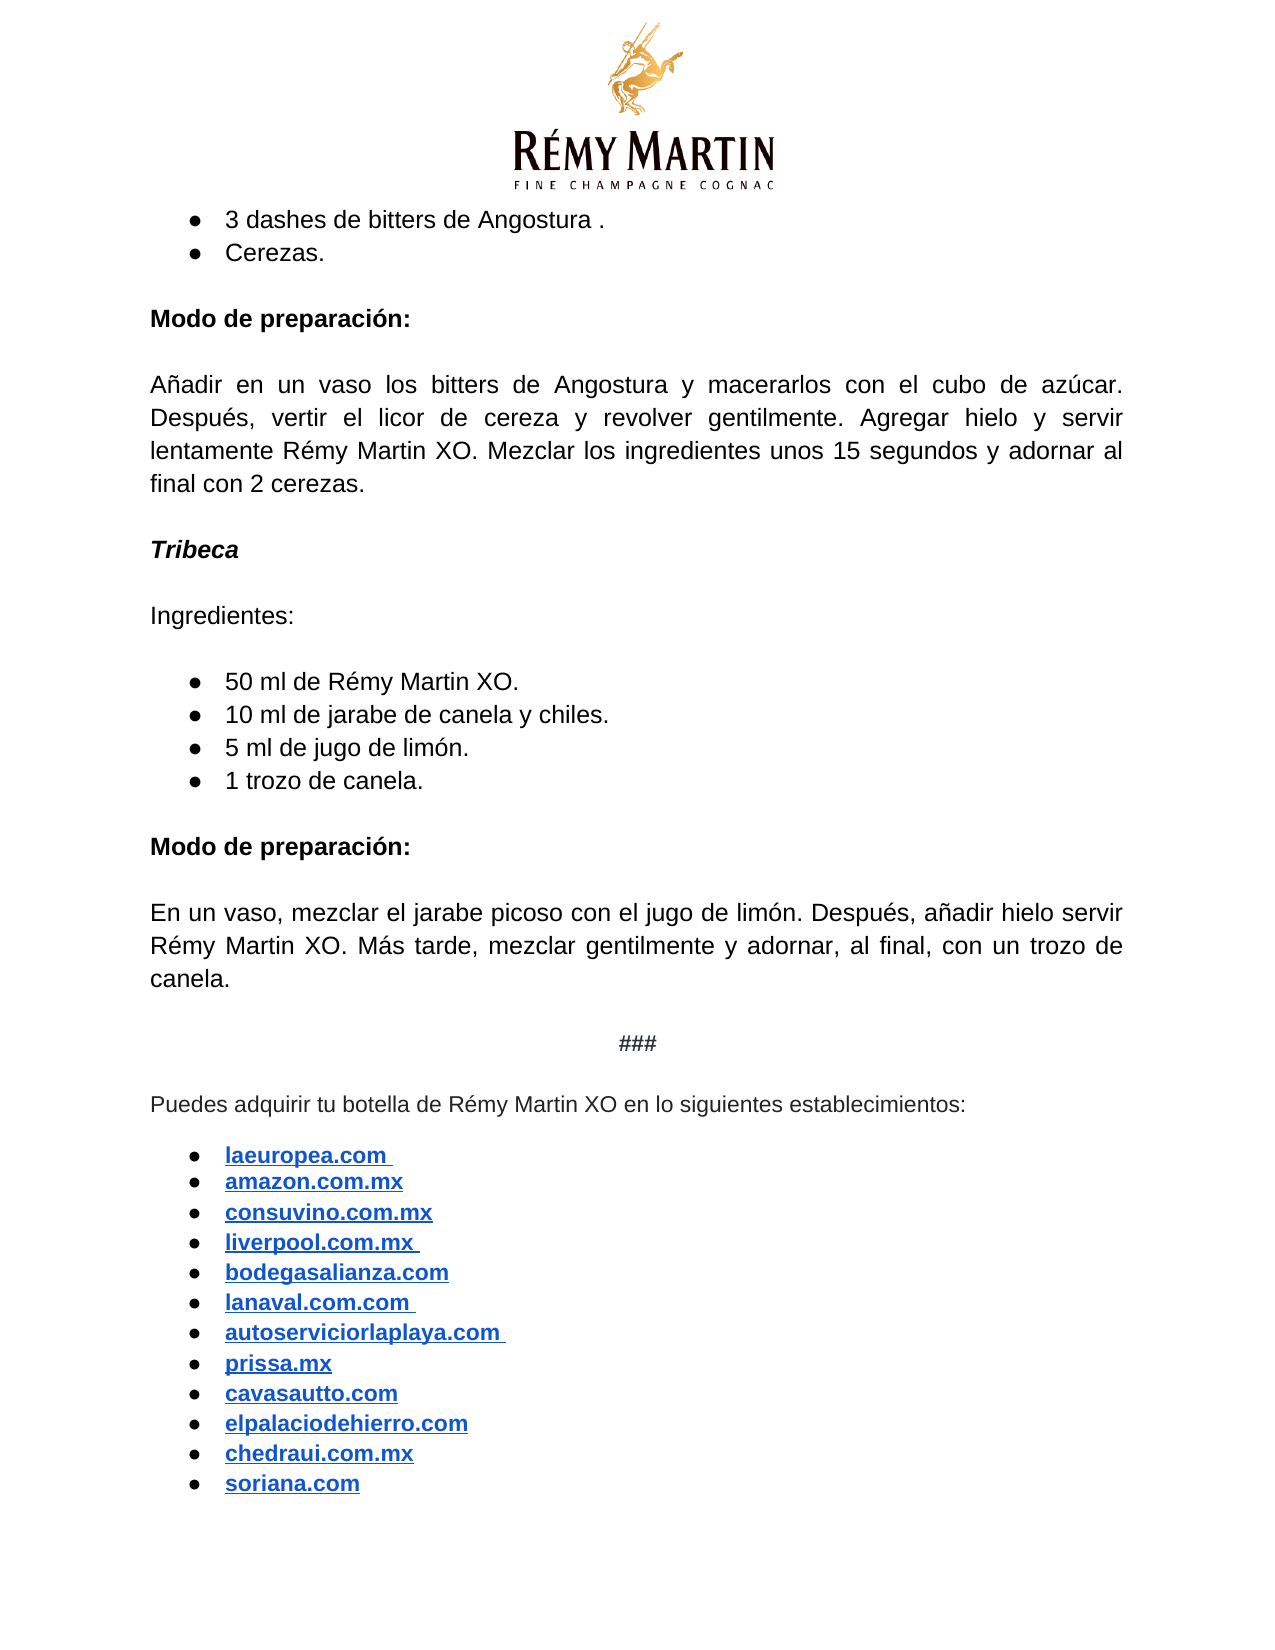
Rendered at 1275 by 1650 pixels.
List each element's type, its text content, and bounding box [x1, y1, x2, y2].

list 5 ml de jugo de limón. [187, 733, 1125, 762]
list cavasautto.com [187, 1380, 1125, 1406]
list elpalaciodehierro.com [187, 1410, 1125, 1436]
list soriana.com [187, 1470, 1125, 1497]
list consuvino.com.mx [187, 1198, 1125, 1225]
text Ingredientes: [150, 601, 1125, 630]
list lanaval.com.com [187, 1289, 1125, 1316]
list autoserviciorlaplaya.com [187, 1319, 1125, 1346]
list liverpool.com.mx [187, 1229, 1125, 1255]
text Añadir en un vaso los bitters de Angostura y macerarlos con el cubo de azúcar. Después, vertir el licor de cereza y revolver gentilmente. Agregar hielo y servir lentamente Rémy Martin XO. Mezclar los ingredientes unos 15 segundos y adornar al final con 2 cerezas. [150, 370, 1125, 498]
list Cerezas. [187, 238, 1125, 266]
list prissa.mx [187, 1349, 1125, 1376]
list 3 dashes de bitters de Angostura . [187, 205, 1125, 233]
list chedraui.com.mx [187, 1440, 1125, 1467]
text Puedes adquirir tu botella de Rémy Martin XO en lo siguientes establecimientos: [150, 1091, 1110, 1117]
list 10 ml de jarabe de canela y chiles. [187, 700, 1125, 729]
text Modo de preparación: [150, 832, 1125, 861]
text En un vaso, mezclar el jarabe picoso con el jugo de limón. Después, añadir hielo servir Rémy Martin XO. Más tarde, mezclar gentilmente y adornar, al final, con un trozo de canela. [150, 898, 1125, 993]
picture [487, 0, 788, 201]
list bodegasalianza.com [187, 1259, 1125, 1285]
list 50 ml de Rémy Martin XO. [187, 667, 1125, 696]
list amazon.com.mx [187, 1168, 1125, 1195]
list 1 trozo de canela. [187, 766, 1125, 795]
text Modo de preparación: [150, 304, 1125, 332]
list laeuropea.com [187, 1142, 1125, 1168]
text Tribeca [150, 535, 1125, 564]
text ### [150, 1030, 1125, 1057]
